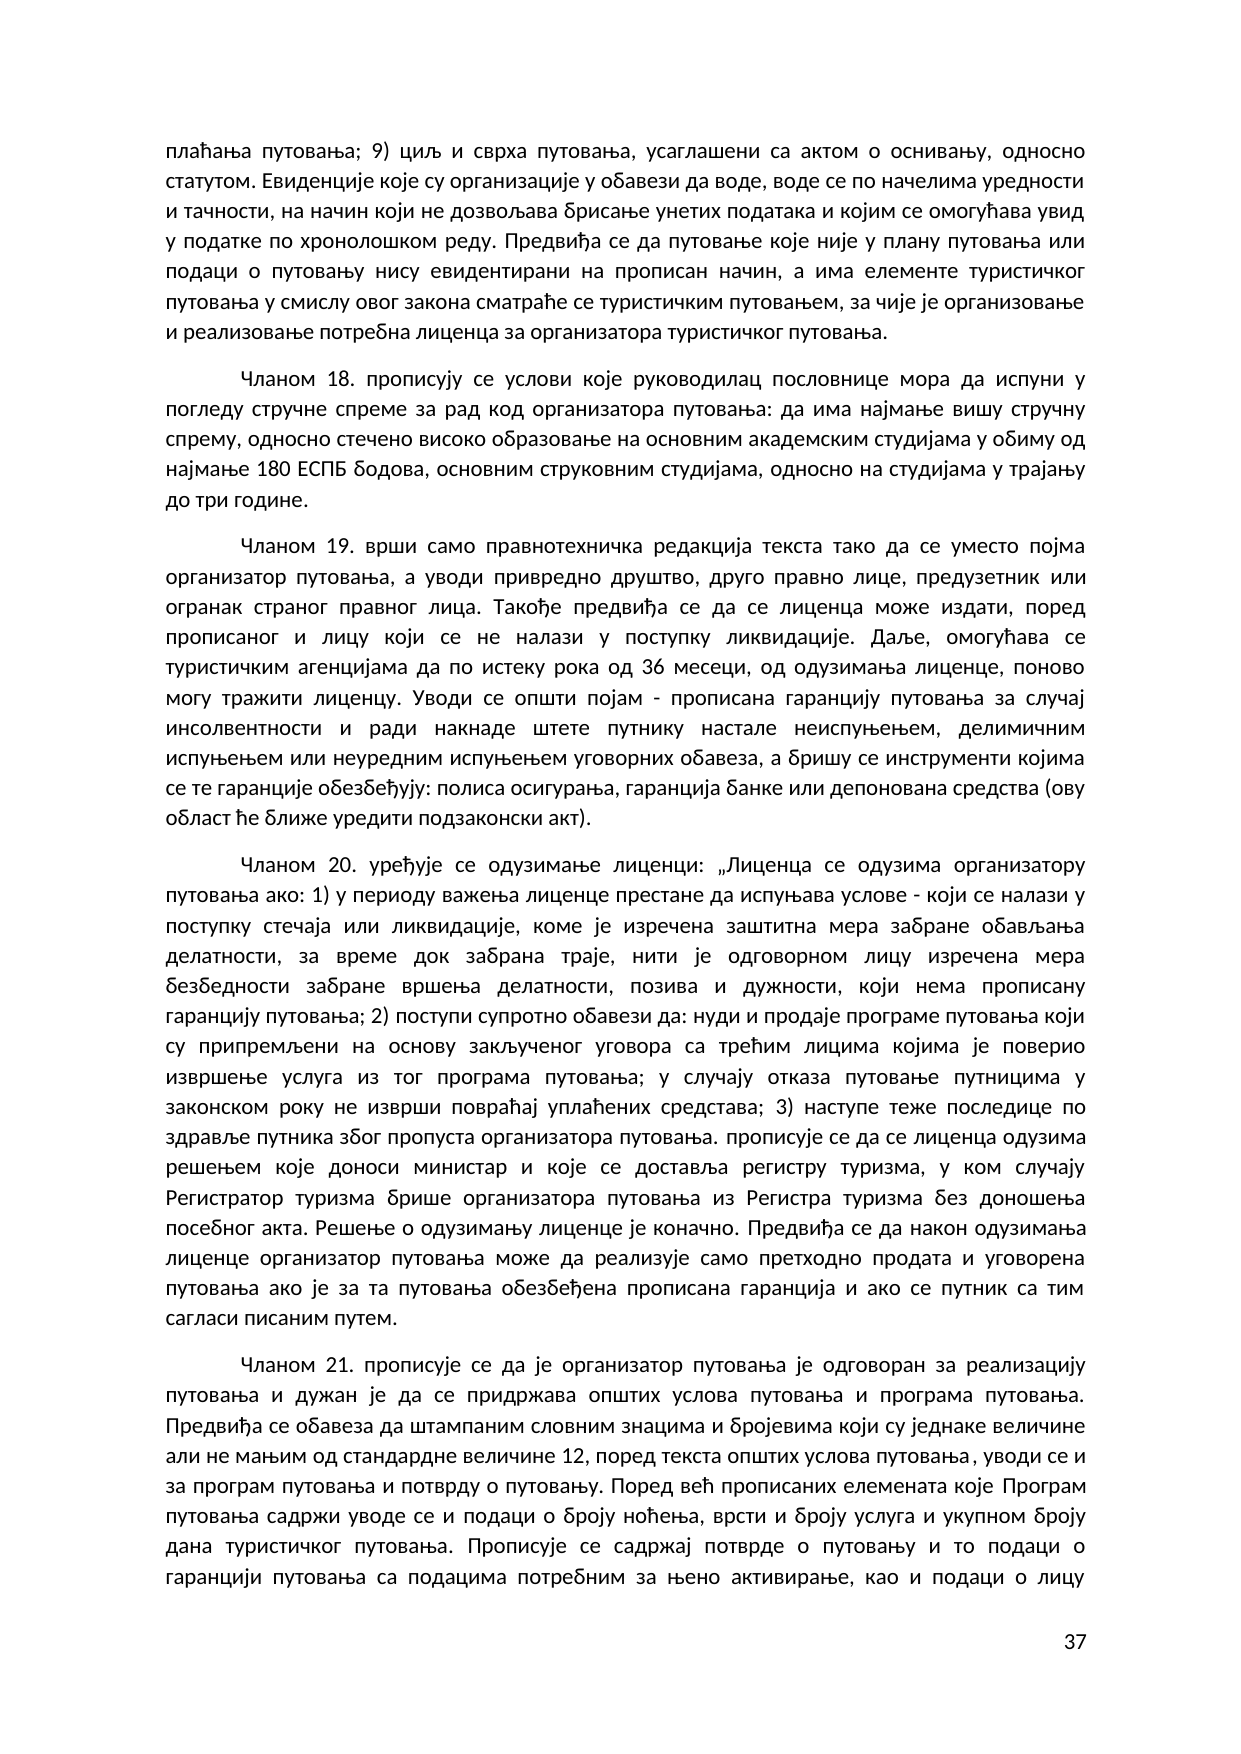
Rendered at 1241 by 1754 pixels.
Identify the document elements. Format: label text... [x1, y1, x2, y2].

text Чланом 19. врши само правнотехничка редакција текста тако да се уместо појма организатор путовања, а уводи привредно друштво, друго правно лице, предузетник или огранак страног правног лица. Такође предвиђа се да се лиценца може издати, поред прописаног и лицу који се не налази у поступку ликвидације. Даље, омогућава се туристичким агенцијама да по истеку рока од 36 месеци, од одузимања лиценце, поново могу тражити лиценцу. Уводи се општи појам - прописана гаранцију путовања за случај инсолвентности и ради накнаде штете путнику настале неиспуњењем, делимичним испуњењем или неуредним испуњењем уговорних обавеза, а бришу се инструменти којима се те гаранције обезбеђују: полиса осигурања, гаранција банке или депонована средства (ову област ће ближе уредити подзаконски акт). [165, 532, 1087, 832]
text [165, 136, 1087, 345]
text Чланом 18. прописују се услови које руководилац пословнице мора да испуни у погледу стручне спреме за рад код организатора путовања: да има најмање вишу стручну спрему, односно стечено високо образовање на основним академским студијама у обиму од најмање 180 ЕСПБ бодова, основним струковним студијама, односно на студијама у трајању до три године. [165, 483, 1087, 513]
text Чланом 20. уређује се одузимање лиценци: „Лиценца се одузима организатору путовања ако: 1) у периоду важења лиценце престане да испуњава услове - који се налази у поступку стечаја или ликвидације, коме је изречена заштитна мера забране обављања делатности, за време док забрана траје, нити је одговорном лицу изречена мера безбедности забране вршења делатности, позива и дужности, који нема прописану гаранцију путовања; 2) поступи супротно обавези да: нуди и продаје програме путовања који су припремљени на основу закљученог уговора са трећим лицима којима је поверио извршење услуга из тог програма путовања; у случају отказа путовање путницима у законском року не изврши повраћај уплаћених средстава; 3) наступе теже последице по здравље путника због пропуста организатора путовања. прописује се да се лиценца одузима решењем које доноси министар и које се доставља регистру туризма, у ком случају Регистратор туризма брише организатора путовања из Регистра туризма без доношења посебног акта. Решење о одузимању лиценце је коначно. Предвиђа се да након одузимања лиценце организатор путовања може да реализује само претходно продата и уговорена путовања ако је за та путовања обезбеђена прописана гаранција и ако се путник са тим сагласи писаним путем. [165, 850, 1087, 1332]
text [165, 1350, 1087, 1590]
text Чланом 18. прописују се услови које руководилац пословнице мора да испуни у погледу стручне спреме за рад код организатора путовања: да има најмање вишу стручну спрему, односно стечено високо образовање на основним академским студијама у обиму од најмање 180 ЕСПБ бодова, основним струковним студијама, односно на студијама у трајању до три године. [165, 364, 1087, 455]
